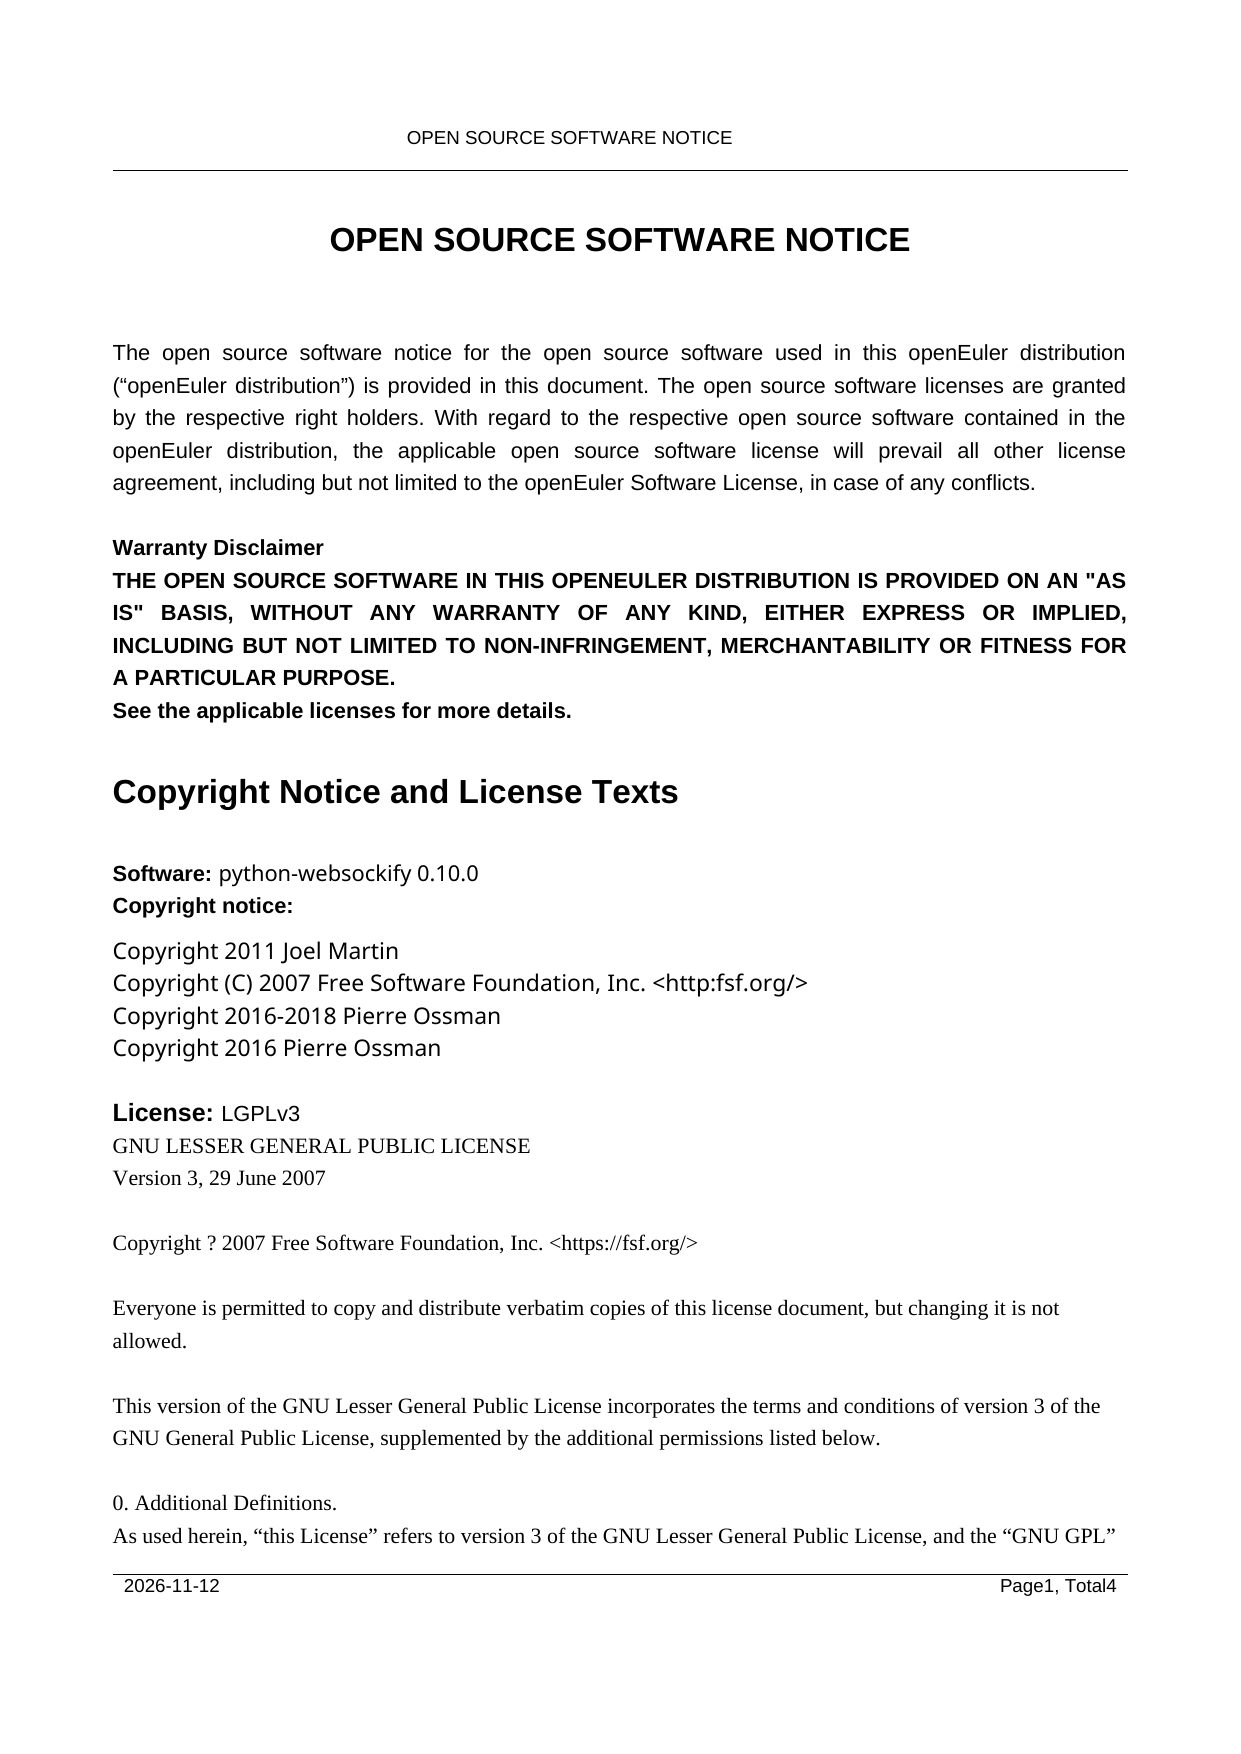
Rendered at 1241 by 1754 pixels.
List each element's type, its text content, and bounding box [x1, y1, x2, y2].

text Copyright 2011 Joel Martin Copyright (C) 2007 Free Software Foundation, Inc. <http:fsf.org/> Copyright 2016-2018 Pierre Ossman Copyright 2016 Pierre Ossman [112, 934, 1128, 1096]
title Software: python-websockify 0.10.0 [112, 856, 1128, 889]
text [112, 1129, 1128, 1551]
text The open source software notice for the open source software used in this openEuler distribution (“openEuler distribution”) is provided in this document. The open source software licenses are granted by the respective right holders. With regard to the respective open source software contained in the openEuler distribution, the applicable open source software license will prevail all other license agreement, including but not limited to the openEuler Software License, in case of any conflicts. [112, 336, 1128, 499]
text OPEN SOURCE SOFTWARE NOTICE [112, 206, 1128, 271]
text Copyright Notice and License Texts [112, 759, 1128, 824]
text License: LGPLv3 [112, 1096, 1128, 1129]
text Warranty Disclaimer [112, 531, 1128, 564]
text Copyright notice: [112, 889, 1128, 921]
text THE OPEN SOURCE SOFTWARE IN THIS OPENEULER DISTRIBUTION IS PROVIDED ON AN "AS IS" BASIS, WITHOUT ANY WARRANTY OF ANY KIND, EITHER EXPRESS OR IMPLIED, INCLUDING BUT NOT LIMITED TO NON-INFRINGEMENT, MERCHANTABILITY OR FITNESS FOR A PARTICULAR PURPOSE. See the applicable licenses for more details. [112, 564, 1128, 726]
